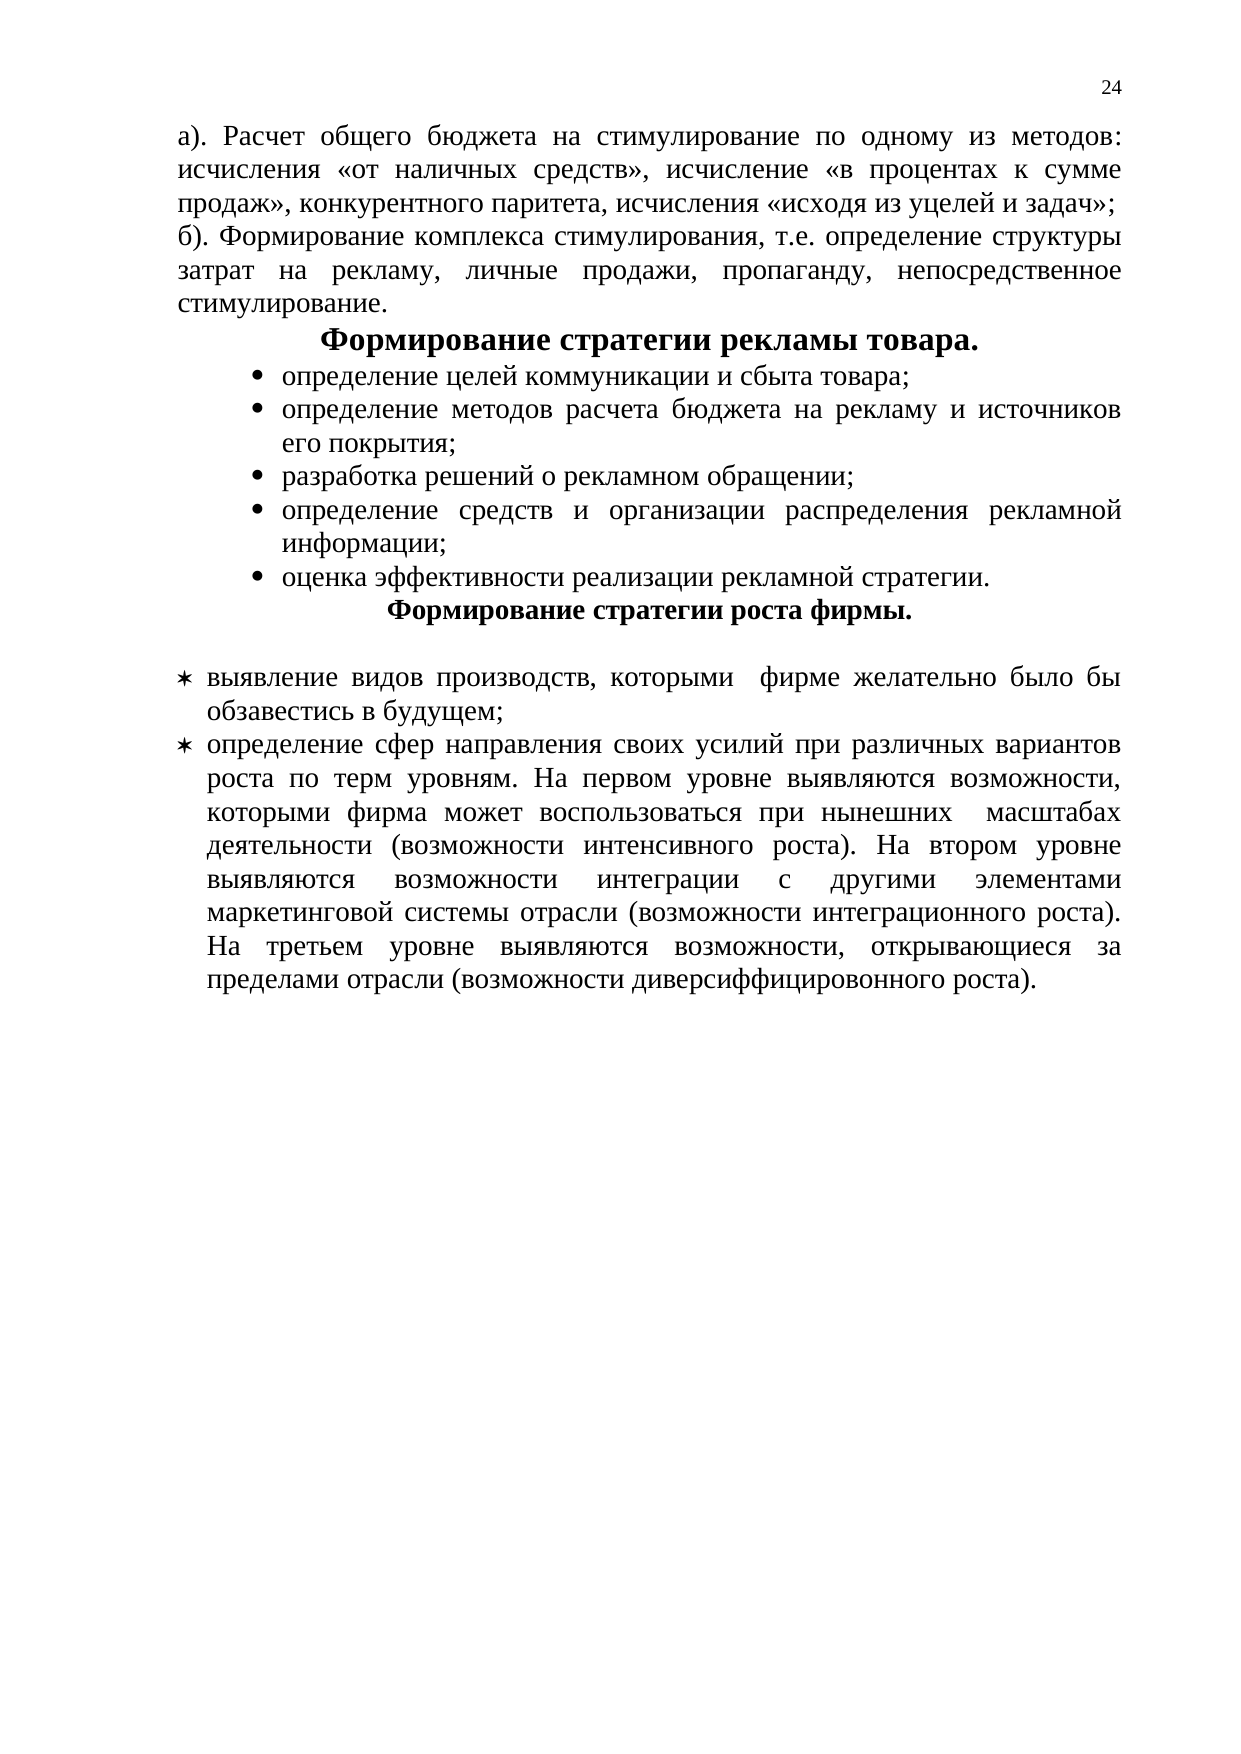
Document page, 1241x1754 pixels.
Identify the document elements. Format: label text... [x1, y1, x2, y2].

text б). Формирование комплекса стимулирования, т.е. определение структуры затрат на рекламу, личные продажи, пропаганду, непосредственное стимулирование. [177, 219, 1122, 319]
list определение сфер направления своих усилий при различных вариантов роста по терм уровням. На первом уровне выявляются возможности, которыми фирма может воспользоваться при нынешних масштабах деятельности (возможности интенсивного роста). На втором уровне выявляются возможности интеграции с другими элементами маркетинговой системы отрасли (возможности интеграционного роста). На третьем уровне выявляются возможности, открывающиеся за пределами отрасли (возможности диверсиффицировонного роста). [177, 727, 1122, 995]
list разработка решений о рекламном обращении; [252, 458, 1122, 492]
text Формирование стратегии рекламы товара. [177, 319, 1122, 358]
list определение целей коммуникации и сбыта товара; [252, 358, 1122, 391]
list оценка эффективности реализации рекламной стратегии. [252, 559, 1122, 593]
text а). Расчет общего бюджета на стимулирование по одному из методов: исчисления «от наличных средств», исчисление «в процентах к сумме продаж», конкурентного паритета, исчисления «исходя из уцелей и задач»; [177, 118, 1122, 219]
text Формирование стратегии роста фирмы. [177, 593, 1122, 626]
list выявление видов производств, которыми фирме желательно было бы обзавестись в будущем; [177, 660, 1122, 727]
list определение средств и организации распределения рекламной информации; [252, 492, 1122, 559]
list определение методов расчета бюджета на рекламу и источников его покрытия; [252, 391, 1122, 458]
